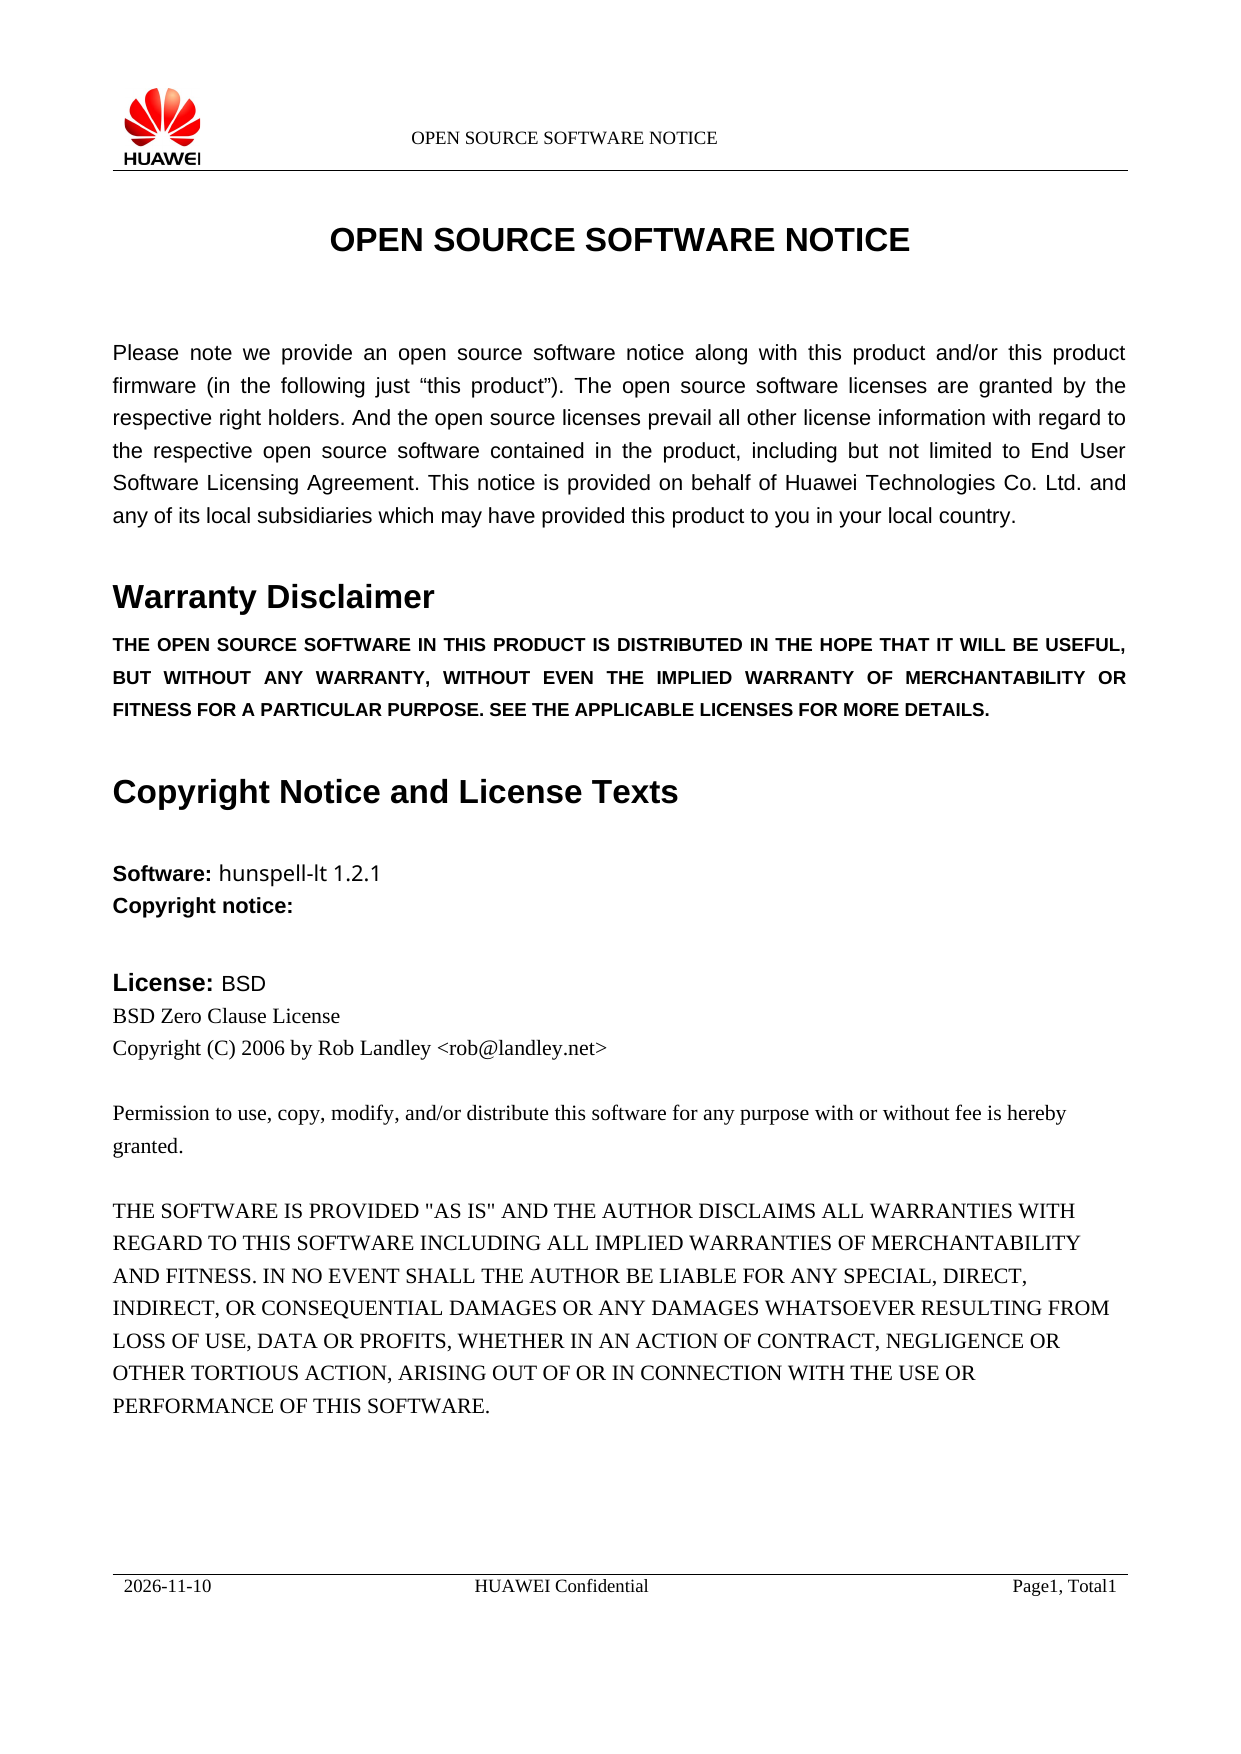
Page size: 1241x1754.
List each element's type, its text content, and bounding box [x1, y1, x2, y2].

text BSD Zero Clause License Copyright (C) 2006 by Rob Landley <rob@landley.net> Permission to use, copy, modify, and/or distribute this software for any purpose with or without fee is hereby granted. THE SOFTWARE IS PROVIDED "AS IS" AND THE AUTHOR DISCLAIMS ALL WARRANTIES WITH REGARD TO THIS SOFTWARE INCLUDING ALL IMPLIED WARRANTIES OF MERCHANTABILITY AND FITNESS. IN NO EVENT SHALL THE AUTHOR BE LIABLE FOR ANY SPECIAL, DIRECT, INDIRECT, OR CONSEQUENTIAL DAMAGES OR ANY DAMAGES WHATSOEVER RESULTING FROM LOSS OF USE, DATA OR PROFITS, WHETHER IN AN ACTION OF CONTRACT, NEGLIGENCE OR OTHER TORTIOUS ACTION, ARISING OUT OF OR IN CONNECTION WITH THE USE OR PERFORMANCE OF THIS SOFTWARE. [112, 999, 1128, 1454]
title Software: hunspell-lt 1.2.1 [112, 856, 1128, 889]
text OPEN SOURCE SOFTWARE NOTICE [112, 206, 1128, 271]
text License: BSD [112, 966, 1128, 999]
text Warranty Disclaimer [112, 564, 1128, 629]
text The open source software in this product is distributed in the hope that it will be useful, but WITHOUT ANY WARRANTY, without even the implied warranty of MERCHANTABILITY or FITNESS FOR A PARTICULAR PURPOSE. See the applicable licenses for more details. [112, 629, 1128, 726]
text Copyright Notice and License Texts [112, 759, 1128, 824]
text Please note we provide an open source software notice along with this product and/or this product firmware (in the following just “this product”). The open source software licenses are granted by the respective right holders. And the open source licenses prevail all other license information with regard to the respective open source software contained in the product, including but not limited to End User Software Licensing Agreement. This notice is provided on behalf of Huawei Technologies Co. Ltd. and any of its local subsidiaries which may have provided this product to you in your local country. [112, 336, 1128, 531]
text Copyright notice: [112, 889, 1128, 921]
picture [124, 88, 201, 165]
